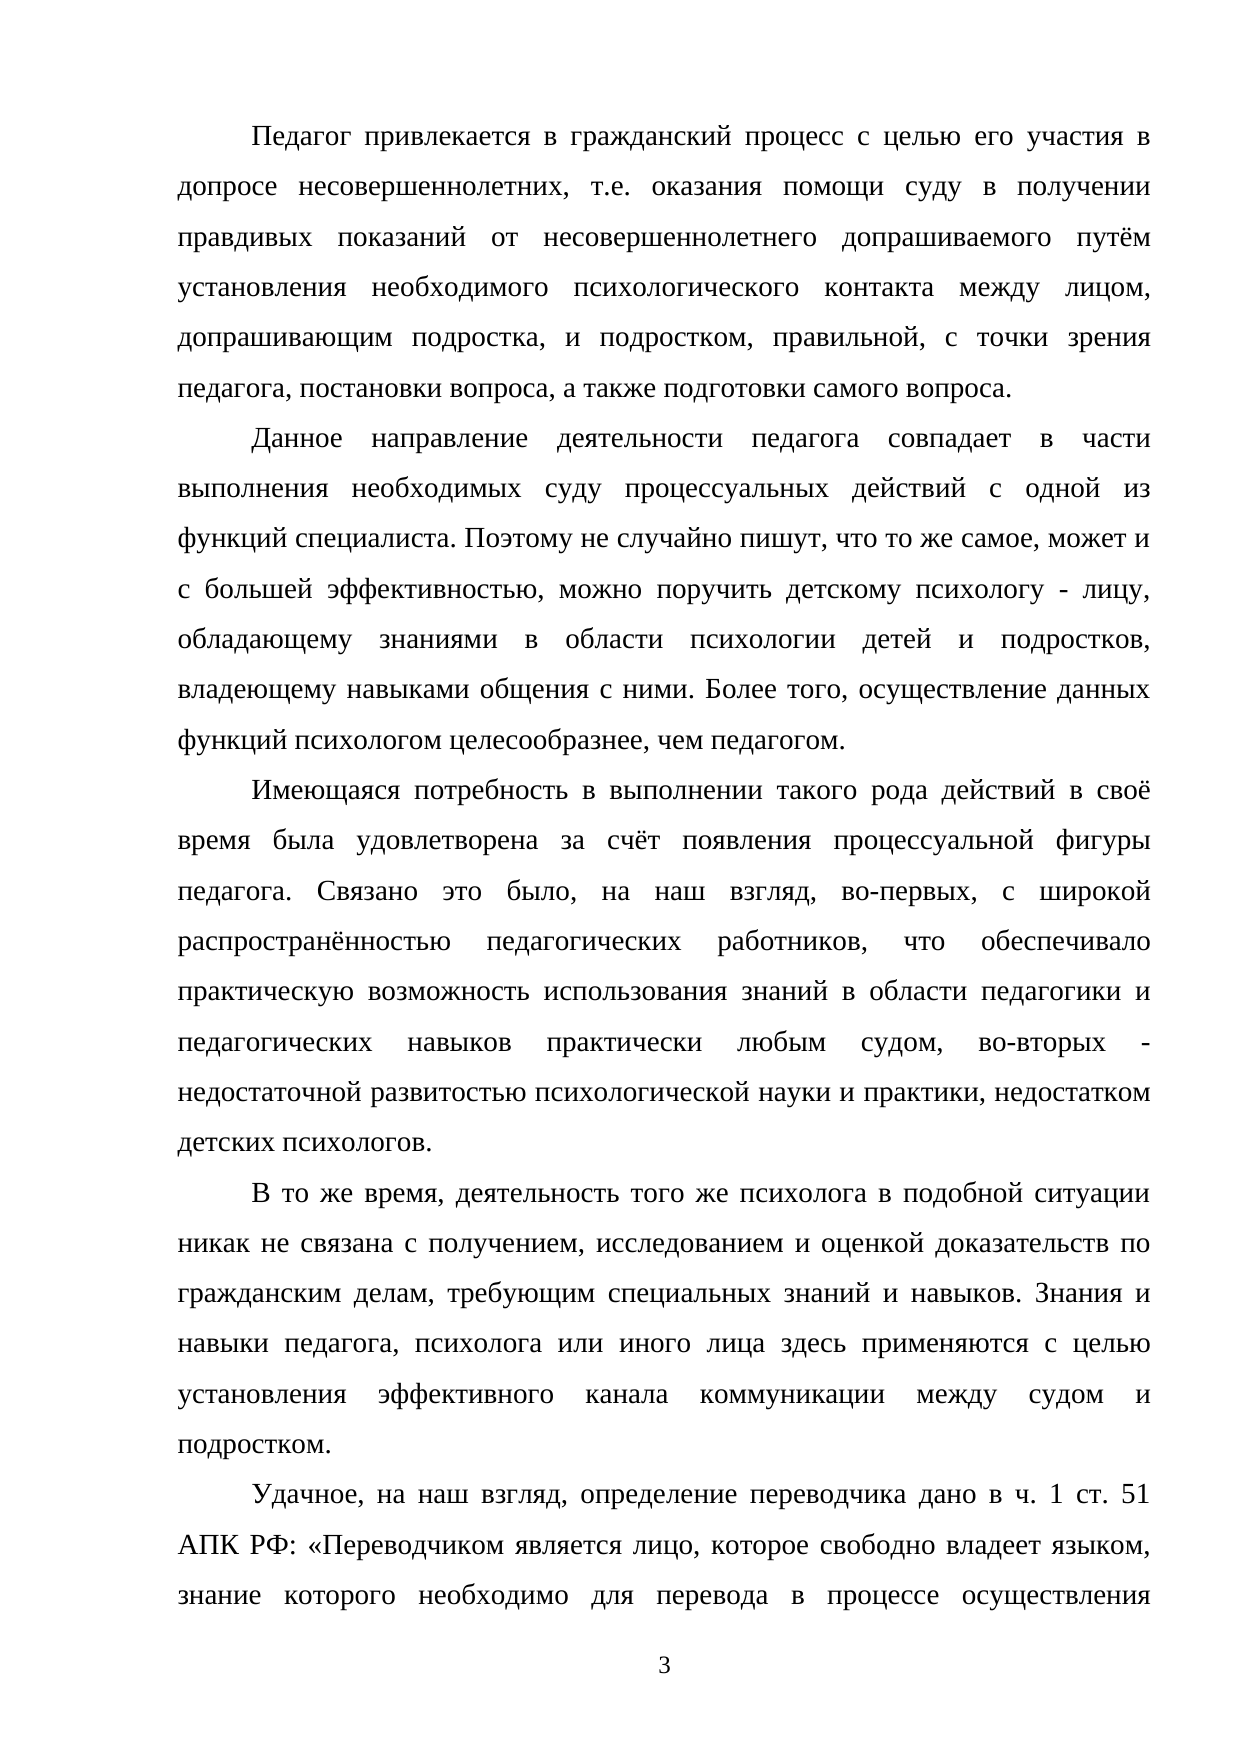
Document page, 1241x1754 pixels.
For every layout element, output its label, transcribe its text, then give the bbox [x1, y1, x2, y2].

text В то же время, деятельность того же психолога в подобной ситуации никак не связана с получением, исследованием и оценкой доказательств по гражданским делам, требующим специальных знаний и навыков. Знания и навыки педагога, психолога или иного лица здесь применяются с целью установления эффективного канала коммуникации между судом и подростком. [177, 1175, 1152, 1460]
text Имеющаяся потребность в выполнении такого рода действий в своё время была удовлетворена за счёт появления процессуальной фигуры педагога. Связано это было, на наш взгляд, во-первых, с широкой распространённостью педагогических работников, что обеспечивало практическую возможность использования знаний в области педагогики и педагогических навыков практически любым судом, во-вторых - недостаточной развитостью психологической науки и практики, недостатком детских психологов. [177, 772, 1152, 1158]
text Данное направление деятельности педагога совпадает в части выполнения необходимых суду процессуальных действий с одной из функций специалиста. Поэтому не случайно пишут, что то же самое, может и с большей эффективностью, можно поручить детскому психологу - лицу, обладающему знаниями в области психологии детей и подростков, владеющему навыками общения с ними. Более того, осуществление данных функций психологом целесообразнее, чем педагогом. [177, 420, 1152, 755]
text Педагог привлекается в гражданский процесс с целью его участия в допросе несовершеннолетних, т.е. оказания помощи суду в получении правдивых показаний от несовершеннолетнего допрашиваемого путём установления необходимого психологического контакта между лицом, допрашивающим подростка, и подростком, правильной, с точки зрения педагога, постановки вопроса, а также подготовки самого вопроса. [177, 118, 1152, 403]
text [177, 1477, 1152, 1611]
